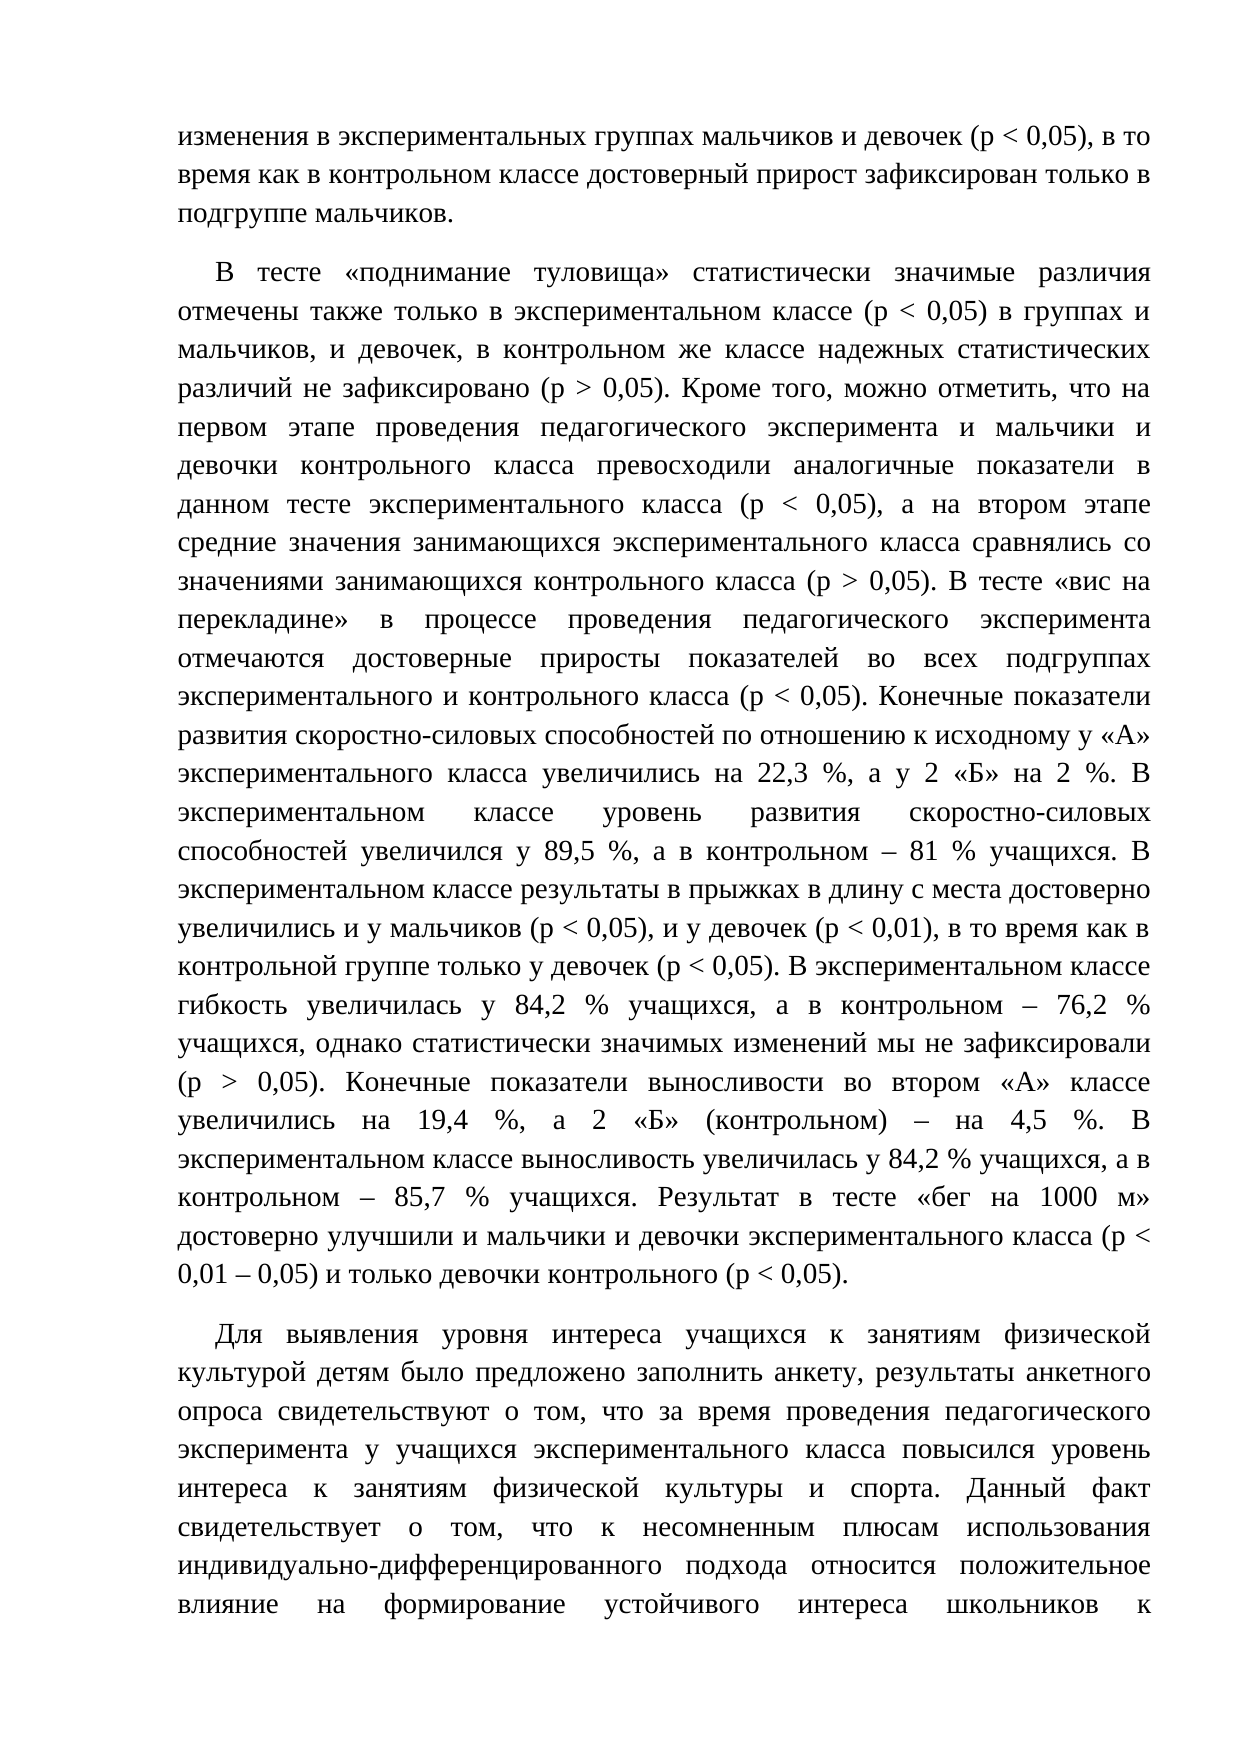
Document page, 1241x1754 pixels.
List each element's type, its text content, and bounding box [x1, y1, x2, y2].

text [177, 118, 1152, 229]
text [177, 1316, 1152, 1619]
text В тесте «поднимание туловища» статистически значимые различия отмечены также только в экспериментальном классе (р < 0,05) в группах и мальчиков, и девочек, в контрольном же классе надежных статистических различий не зафиксировано (р > 0,05). Кроме того, можно отметить, что на первом этапе проведения педагогического эксперимента и мальчики и девочки контрольного класса превосходили аналогичные показатели в данном тесте экспериментального класса (р < 0,05), а на втором этапе средние значения занимающихся экспериментального класса сравнялись со значениями занимающихся контрольного класса (р > 0,05). В тесте «вис на перекладине» в процессе проведения педагогического эксперимента отмечаются достоверные приросты показателей во всех подгруппах экспериментального и контрольного класса (р < 0,05). Конечные показатели развития скоростно-силовых способностей по отношению к исходному у «А» экспериментального класса увеличились на 22,3 %, а у 2 «Б» на 2 %. В экспериментальном классе уровень развития скоростно-силовых способностей увеличился у 89,5 %, а в контрольном – 81 % учащихся. В экспериментальном классе результаты в прыжках в длину с места достоверно увеличились и у мальчиков (р < 0,05), и у девочек (р < 0,01), в то время как в контрольной группе только у девочек (р < 0,05). В экспериментальном классе гибкость увеличилась у 84,2 % учащихся, а в контрольном – 76,2 % учащихся, однако статистически значимых изменений мы не зафиксировали (р > 0,05). Конечные показатели выносливости во втором «А» классе увеличились на 19,4 %, а 2 «Б» (контрольном) – на 4,5 %. В экспериментальном классе выносливость увеличилась у 84,2 % учащихся, а в контрольном – 85,7 % учащихся. Результат в тесте «бег на 1000 м» достоверно улучшили и мальчики и девочки экспериментального класса (р < 0,01 – 0,05) и только девочки контрольного (р < 0,05). [177, 254, 1152, 1290]
